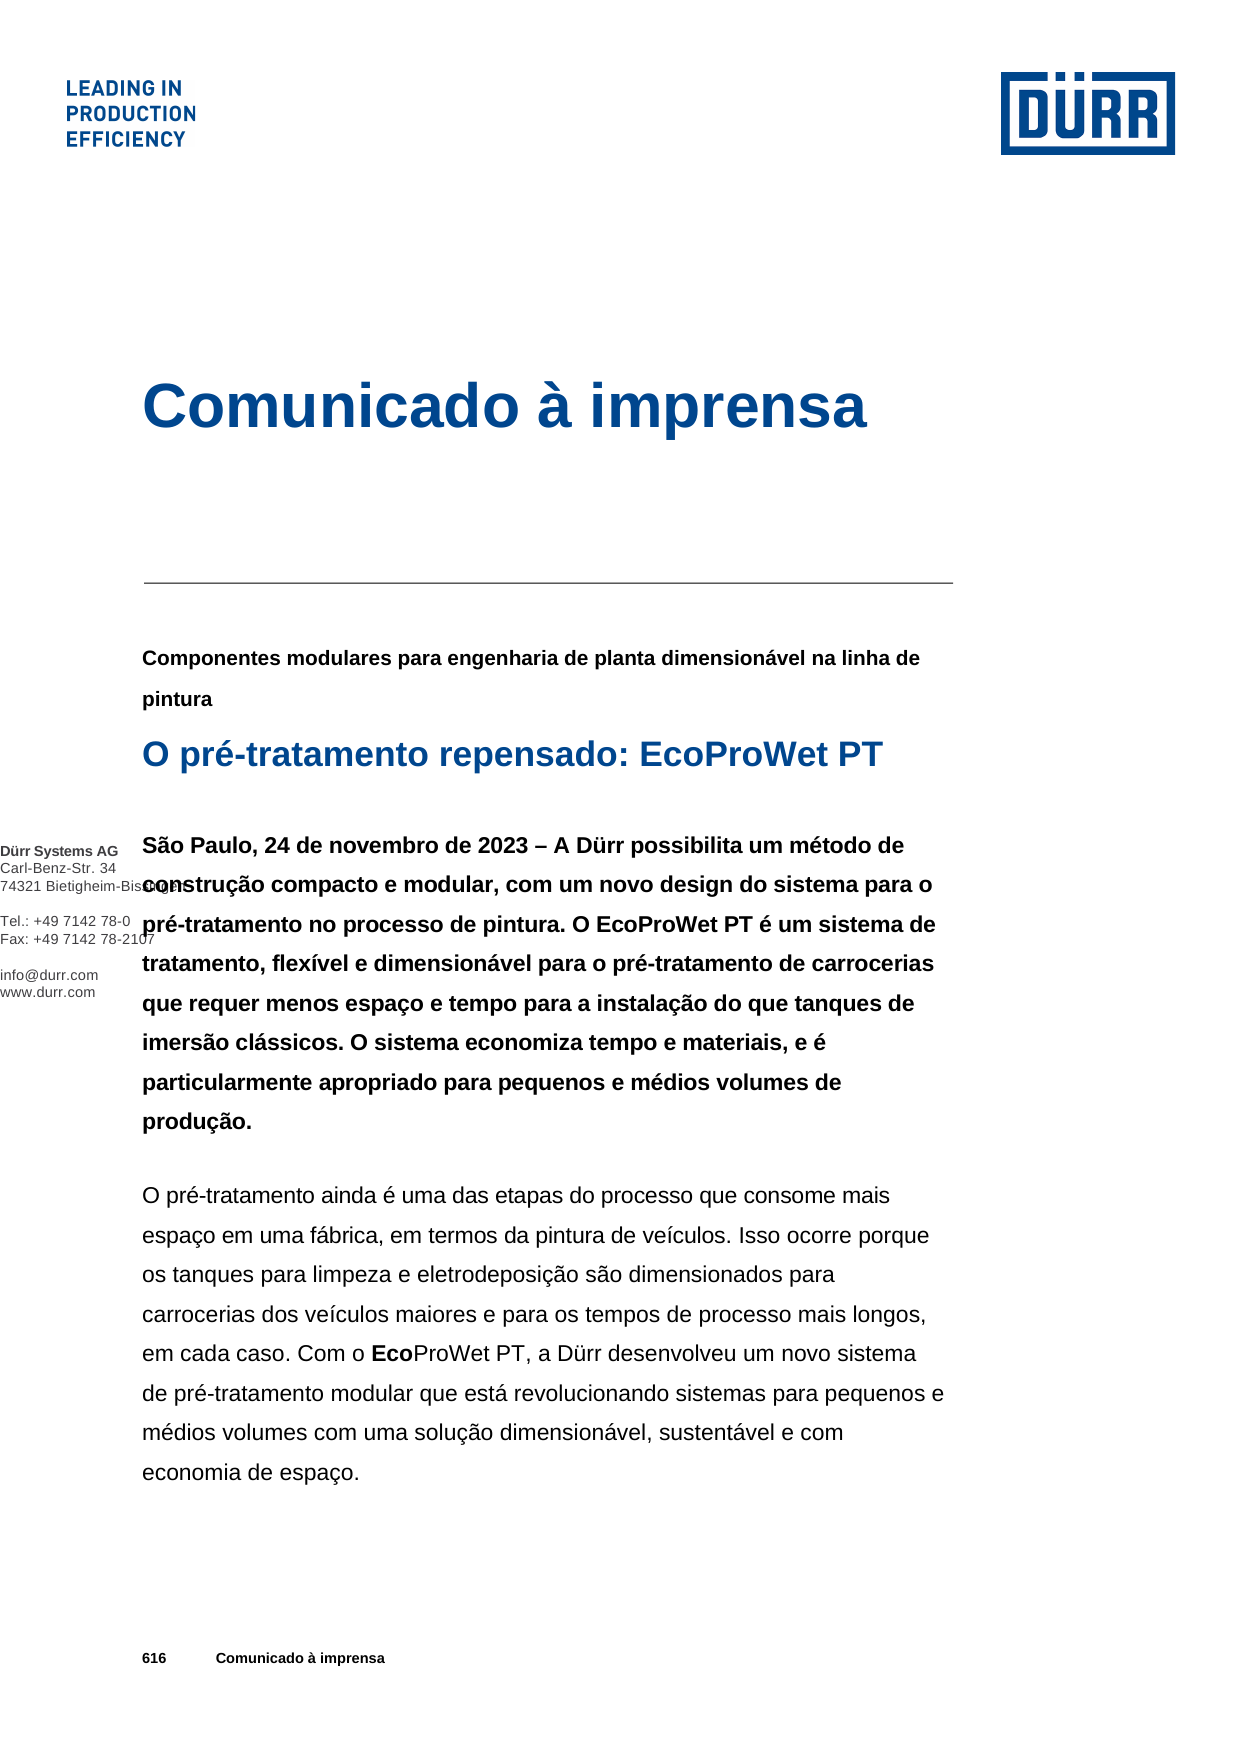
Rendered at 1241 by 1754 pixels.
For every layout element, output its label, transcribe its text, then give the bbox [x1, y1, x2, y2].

text O pré-tratamento ainda é uma das etapas do processo que consome mais espaço em uma fábrica, em termos da pintura de veículos. Isso ocorre porque os tanques para limpeza e eletrodeposição são dimensionados para carrocerias dos veículos maiores e para os tempos de processo mais longos, em cada caso. Com o EcoProWet PT, a Dürr desenvolveu um novo sistema de pré-tratamento modular que está revolucionando sistemas para pequenos e médios volumes com uma solução dimensionável, sustentável e com economia de espaço. [142, 1182, 948, 1485]
text Componentes modulares para engenharia de planta dimensionável na linha de pintura [142, 628, 951, 711]
text O pré-tratamento repensado: EcoProWet PT [142, 732, 951, 773]
text São Paulo, 24 de novembro de 2023 – A Dürr possibilita um método de construção compacto e modular, com um novo design do sistema para o pré-tratamento no processo de pintura. O EcoProWet PT é um sistema de tratamento, flexível e dimensionável para o pré-tratamento de carrocerias que requer menos espaço e tempo para a instalação do que tanques de imersão clássicos. O sistema economiza tempo e materiais, e é particularmente apropriado para pequenos e médios volumes de produção. [142, 832, 951, 1134]
text Comunicado à imprensa [142, 366, 951, 441]
picture [67, 80, 196, 147]
picture [1001, 72, 1175, 155]
